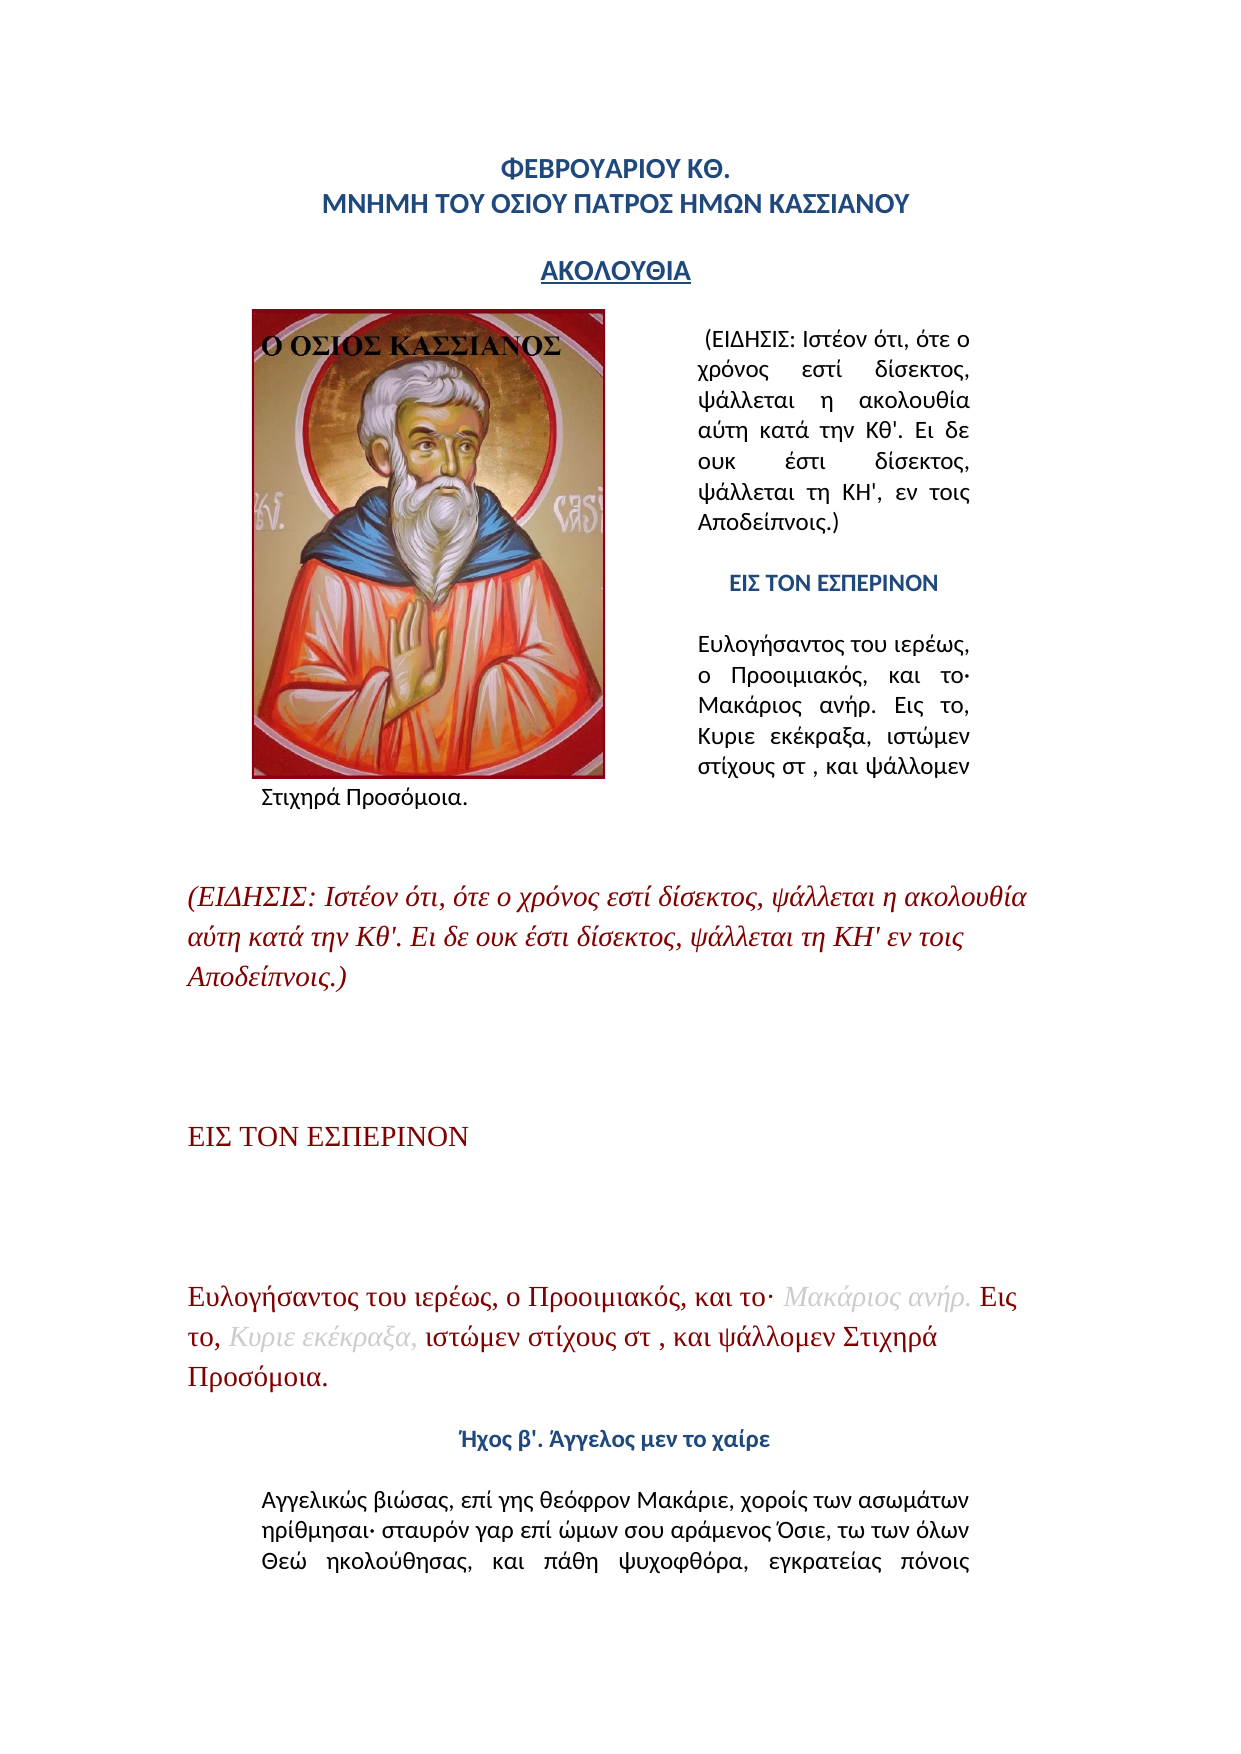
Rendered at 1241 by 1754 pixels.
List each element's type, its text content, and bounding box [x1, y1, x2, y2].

text Ευλογήσαντος του ιερέως, ο Προοιμιακός, και το· Μακάριος ανήρ. Εις το, Κυριε εκέκραξα, ιστώμεν στίχους στ , και ψάλλομεν Στιχηρά Προσόμοια. [187, 1272, 1053, 1392]
text ΦΕΒΡΟΥΑΡΙΟΥ ΚΘ. [261, 150, 970, 186]
text (ΕΙΔΗΣΙΣ: Ιστέον ότι, ότε ο χρόνος εστί δίσεκτος, ψάλλεται η ακολουθία αύτη κατά την Κθ'. Ει δε ουκ έστι δίσεκτος, ψάλλεται τη ΚΗ' εν τοις Αποδείπνοις.) [187, 872, 1053, 992]
text ΕΙΣ ΤΟΝ ΕΣΠΕΡΙΝΟΝ [605, 567, 970, 598]
text Ήχος β'. Άγγελος μεν το χαίρε [261, 1423, 970, 1453]
text (ΕΙΔΗΣΙΣ: Ιστέον ότι, ότε ο χρόνος εστί δίσεκτος, ψάλλεται η ακολουθία αύτη κατά την Κθ'. Ει δε ουκ έστι δίσεκτος, ψάλλεται τη ΚΗ', εν τοις Αποδείπνοις.) [605, 323, 970, 537]
text ΕΙΣ ΤΟΝ ΕΣΠΕΡΙΝΟΝ [187, 1112, 1053, 1152]
text Ευλογήσαντος του ιερέως, ο Προοιμιακός, και το· Μακάριος ανήρ. Εις το, Κυριε εκέκραξα, ιστώμεν στίχους στ , και ψάλλομεν Στιχηρά Προσόμοια. [261, 628, 970, 811]
picture [251, 309, 605, 778]
text ΑΚΟΛΟΥΘΙΑ [261, 252, 970, 287]
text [261, 1484, 970, 1576]
text ΜΝΗΜΗ ΤΟΥ ΟΣΙΟΥ ΠΑΤΡΟΣ ΗΜΩΝ ΚΑΣΣΙΑΝΟΥ [261, 186, 970, 221]
